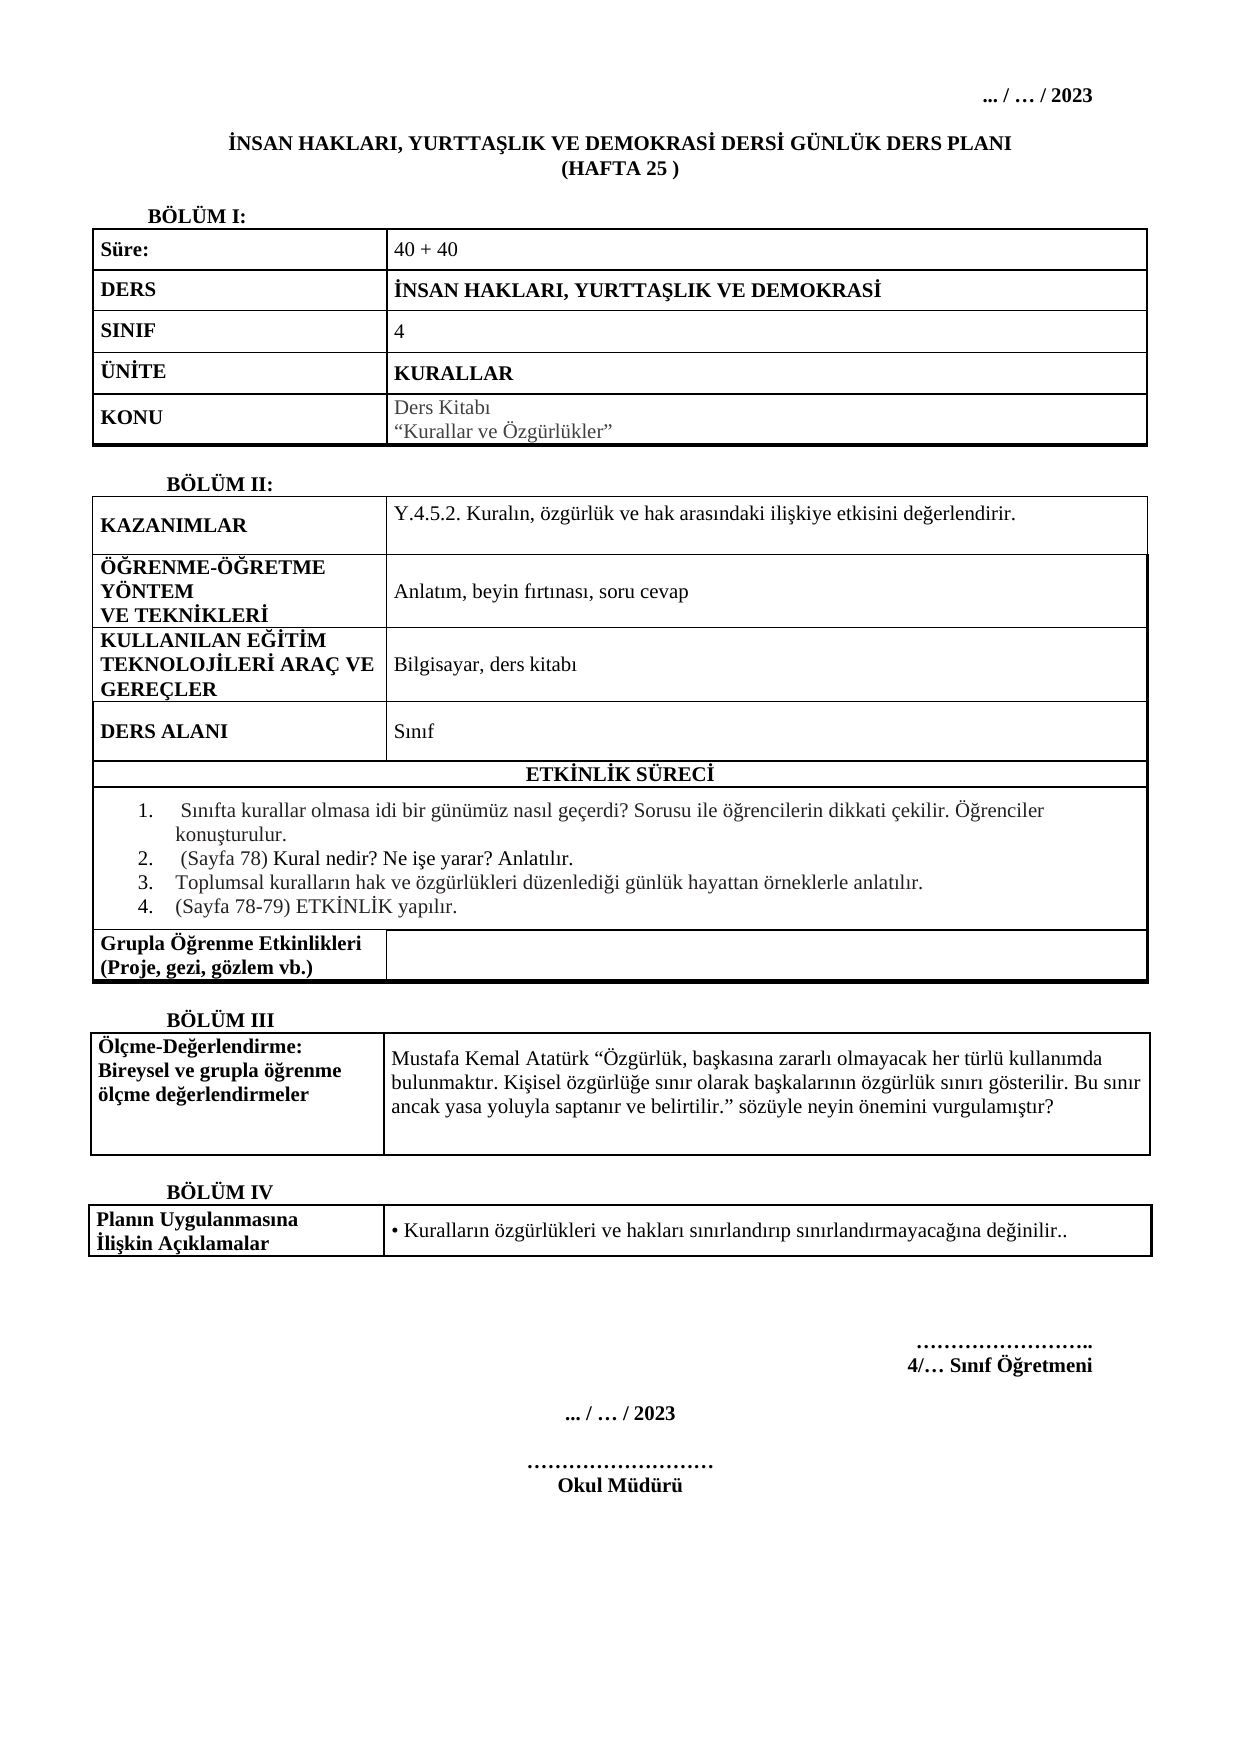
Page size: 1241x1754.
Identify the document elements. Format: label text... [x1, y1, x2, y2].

text BÖLÜM I: [148, 203, 1093, 228]
text ……………………… [148, 1449, 1093, 1473]
table_cell KURALLAR [388, 353, 1146, 393]
subtitle BÖLÜM III [148, 1008, 1093, 1032]
table_header Mustafa Kemal Atatürk “Özgürlük, başkasına zararlı olmayacak her türlü kullanımda bulunmaktır. Kişisel özgürlüğe sınır olarak başkalarının özgürlük sınırı gösterilir. Bu sınır ancak yasa yoluyla saptanır ve belirtilir.” sözüyle neyin önemini vurgulamıştır? [385, 1034, 1149, 1154]
table_header Y.4.5.2. Kuralın, özgürlük ve hak arasındaki ilişkiye etkisini değerlendirir. [387, 497, 1147, 554]
table_cell Sınıf [387, 702, 1146, 760]
subtitle BÖLÜM IV [148, 1180, 1093, 1204]
table_header 40 + 40 [388, 230, 1146, 269]
table_header Ölçme-Değerlendirme: Bireysel ve grupla öğrenme ölçme değerlendirmeler [92, 1034, 383, 1154]
table_cell 4 [388, 311, 1146, 352]
table_header Süre: [94, 230, 386, 269]
table_cell ÜNİTE [94, 353, 386, 393]
text BÖLÜM II: [148, 471, 1093, 496]
table_cell DERS ALANI [94, 702, 386, 760]
table_cell ÖĞRENME-ÖĞRETME YÖNTEM VE TEKNİKLERİ [93, 555, 386, 627]
table_cell [387, 931, 1146, 979]
table_header KAZANIMLAR [93, 497, 386, 554]
text …………………….. [148, 1329, 1093, 1353]
table_header Planın Uygulanmasına İlişkin Açıklamalar [90, 1206, 383, 1254]
text Okul Müdürü [148, 1473, 1093, 1497]
table_cell Ders Kitabı “Kurallar ve Özgürlükler” [388, 395, 1146, 443]
text 4/… Sınıf Öğretmeni [148, 1353, 1093, 1377]
table_cell KULLANILAN EĞİTİM TEKNOLOJİLERİ ARAÇ VE GEREÇLER [93, 628, 386, 701]
text ... / … / 2023 [148, 1401, 1093, 1425]
table_cell Sınıfta kurallar olmasa idi bir günümüz nasıl geçerdi? Sorusu ile öğrencilerin dikkati çekilir. Öğrenciler konuşturulur. (Sayfa 78) Kural nedir? Ne işe yarar? Anlatılır. Toplumsal kuralların hak ve özgürlükleri düzenlediği günlük hayattan örneklerle anlatılır. (Sayfa 78-79) ETKİNLİK yapılır. [94, 788, 1146, 929]
text İNSAN HAKLARI, YURTTAŞLIK VE DEMOKRASİ DERSİ GÜNLÜK DERS PLANI [148, 131, 1093, 155]
text (HAFTA 25 ) [148, 155, 1093, 179]
table_cell SINIF [94, 311, 386, 352]
table_cell İNSAN HAKLARI, YURTTAŞLIK VE DEMOKRASİ [388, 271, 1146, 310]
table_cell Grupla Öğrenme Etkinlikleri (Proje, gezi, gözlem vb.) [94, 930, 386, 979]
text ... / … / 2023 [148, 83, 1093, 107]
table_cell KONU [94, 395, 386, 443]
table_cell DERS [94, 271, 386, 310]
table_cell ETKİNLİK SÜRECİ [94, 762, 1146, 786]
table_header • Kuralların özgürlükleri ve hakları sınırlandırıp sınırlandırmayacağına değinilir.. [385, 1206, 1150, 1254]
table_cell Bilgisayar, ders kitabı [387, 628, 1146, 701]
table_cell Anlatım, beyin fırtınası, soru cevap [387, 555, 1146, 627]
